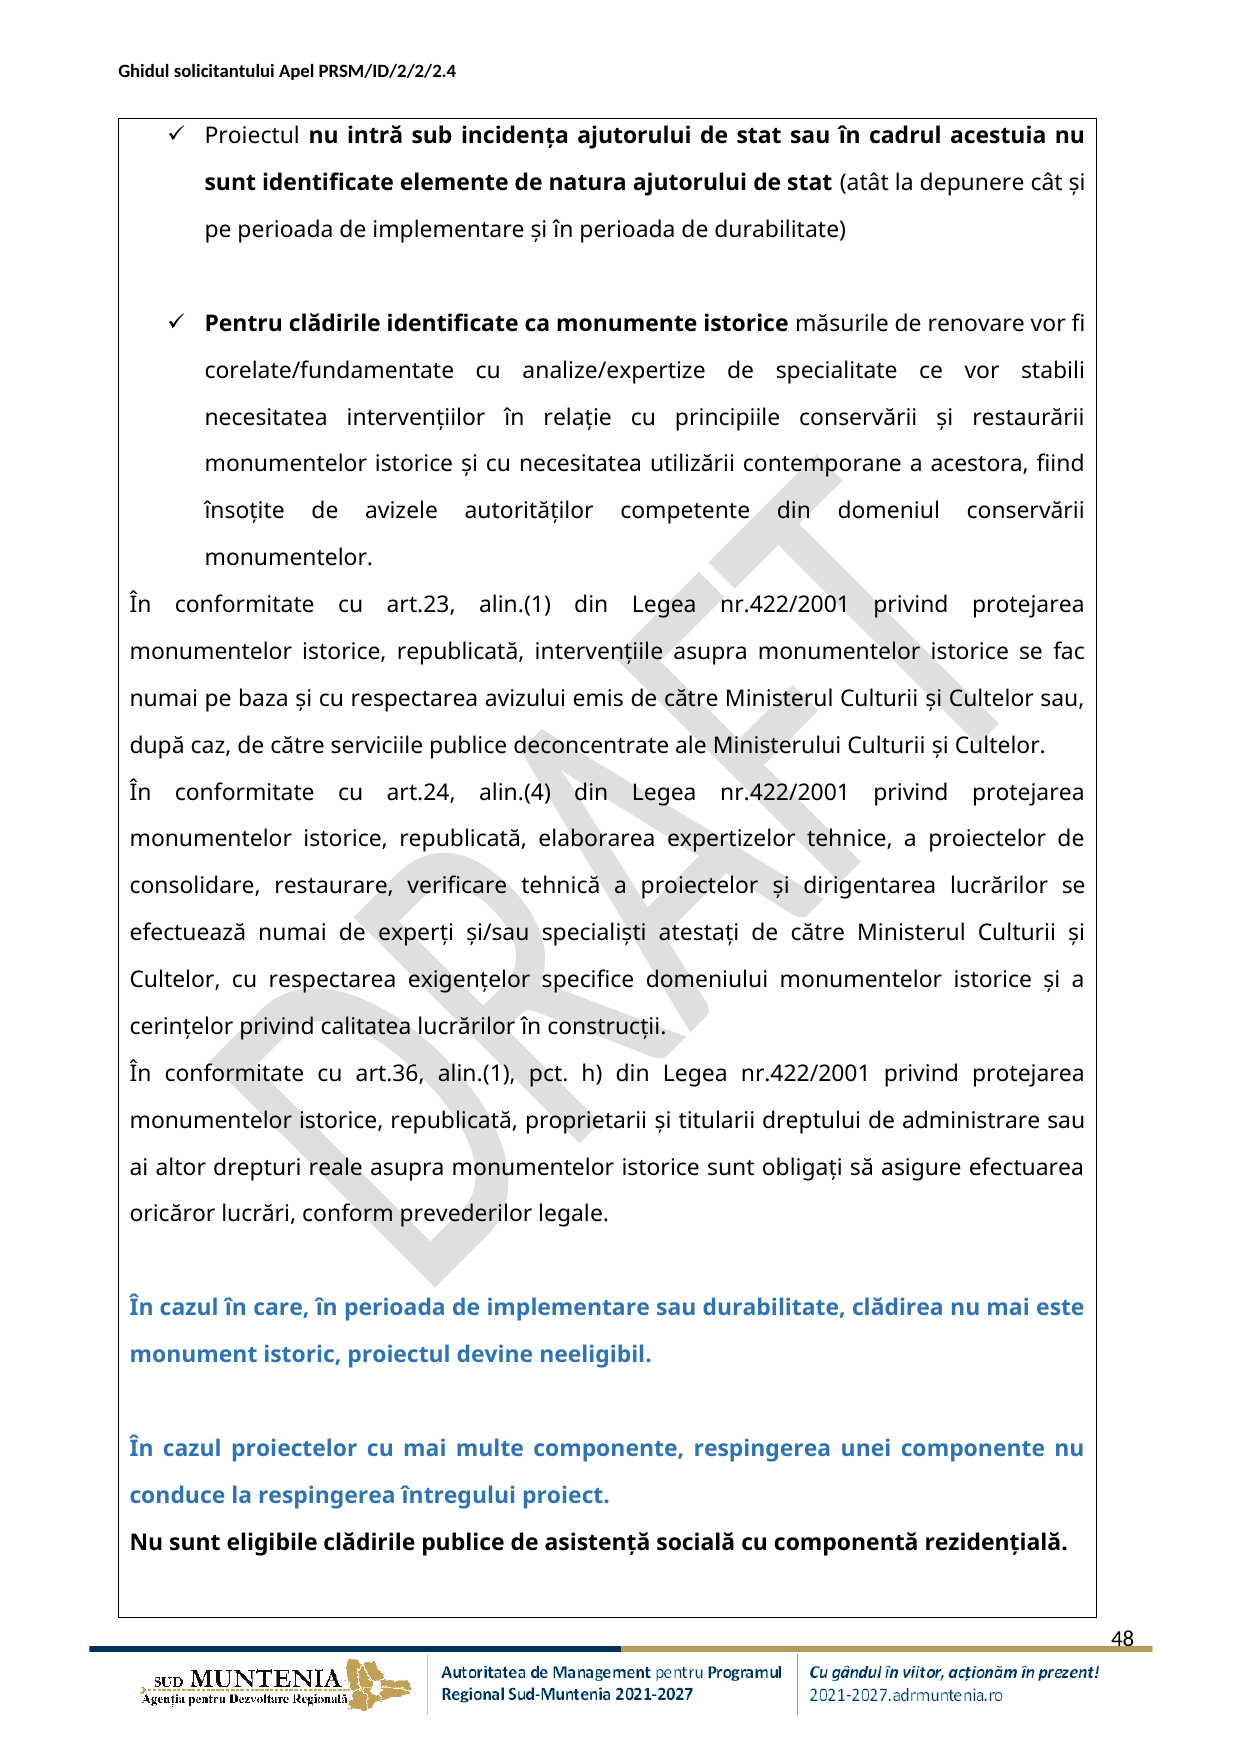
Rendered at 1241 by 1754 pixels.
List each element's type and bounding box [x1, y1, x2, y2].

picture [89, 1646, 1153, 1715]
table_header [119, 119, 1096, 1617]
